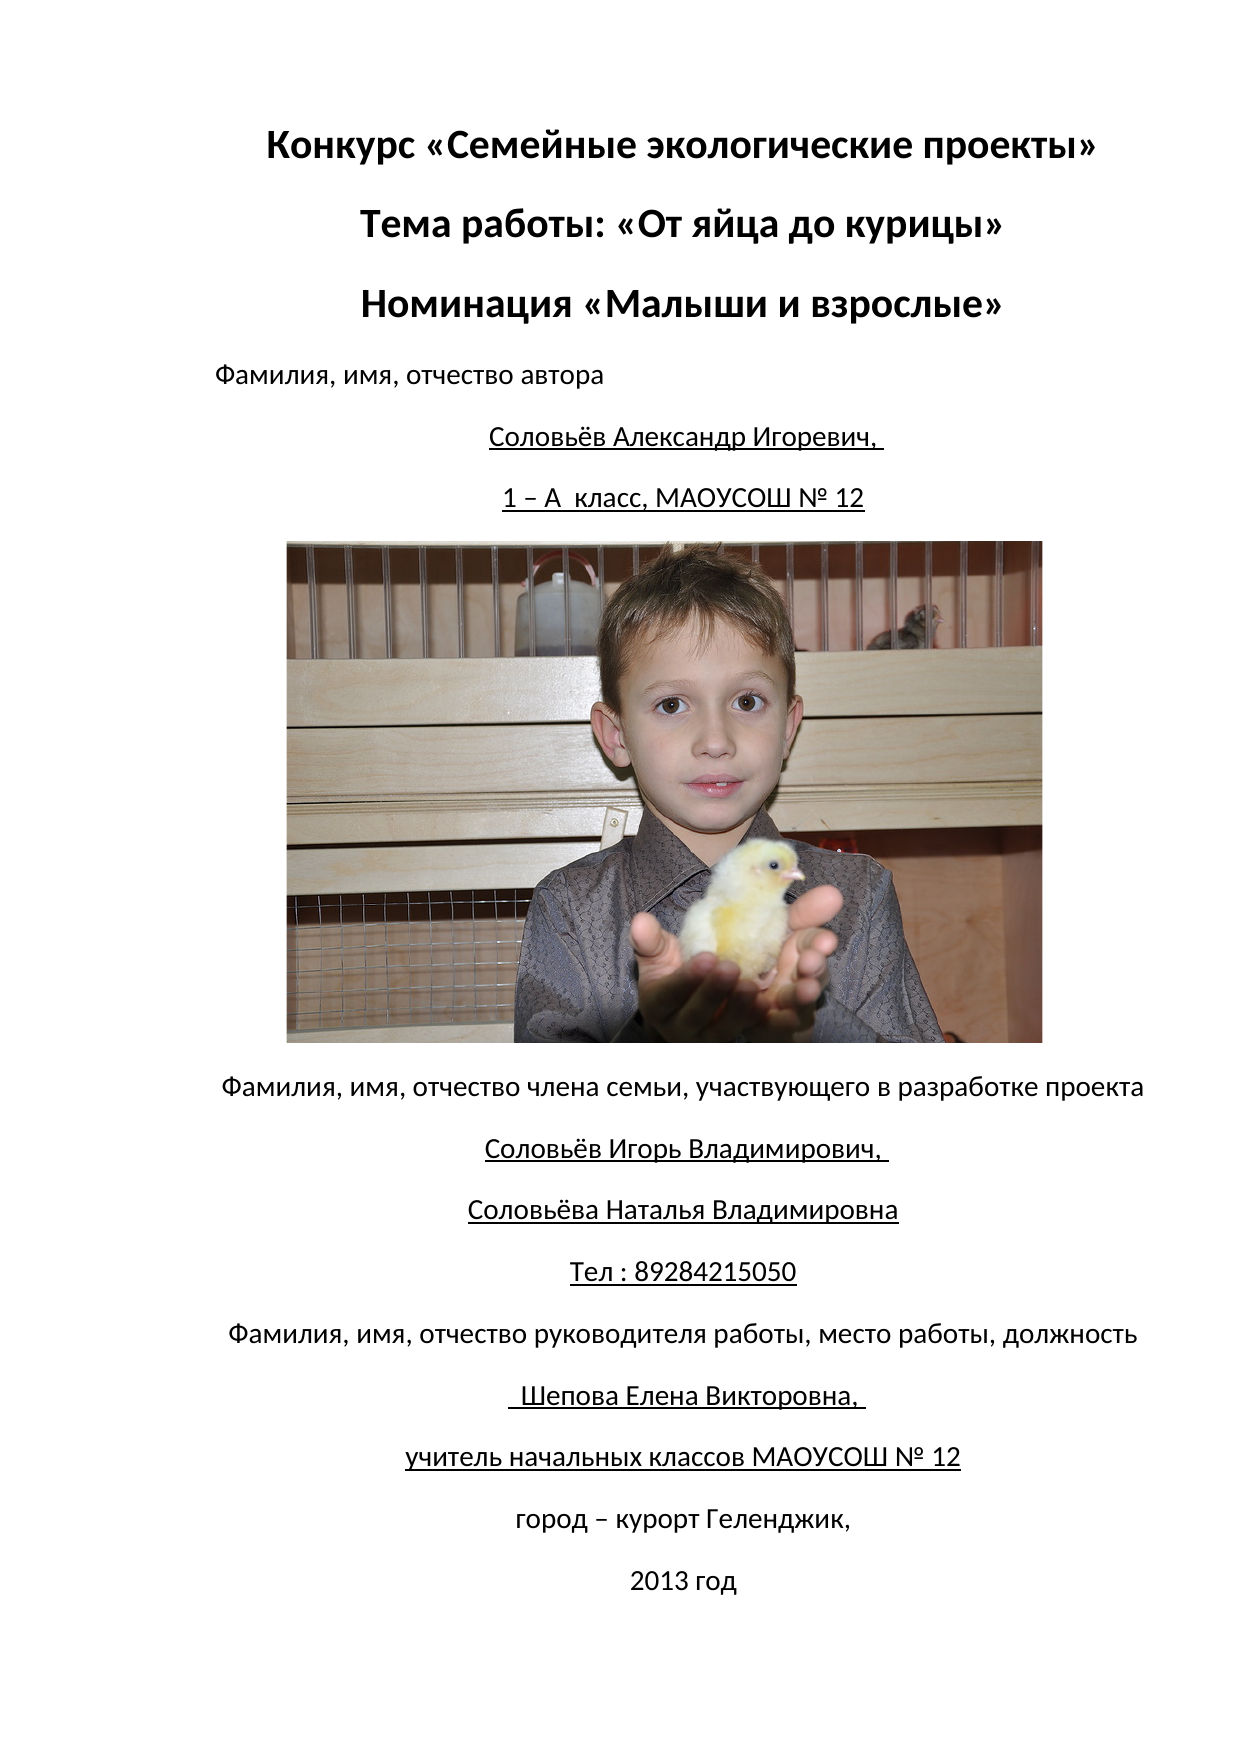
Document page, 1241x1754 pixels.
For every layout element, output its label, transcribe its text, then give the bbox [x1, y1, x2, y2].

text Фамилия, имя, отчество автора [215, 356, 1152, 392]
picture [286, 541, 1043, 1043]
text 2013 год [215, 1562, 1152, 1598]
text Конкурс «Семейные экологические проекты» [215, 118, 1152, 169]
text Шепова Елена Викторовна, [215, 1377, 1152, 1412]
text Фамилия, имя, отчество члена семьи, участвующего в разработке проекта [215, 1068, 1152, 1103]
text Тел : 89284215050 [215, 1253, 1152, 1289]
text город – курорт Геленджик, [215, 1500, 1152, 1536]
text Номинация «Малыши и взрослые» [215, 277, 1152, 327]
text Соловьёва Наталья Владимировна [215, 1191, 1152, 1227]
text Соловьёв Александр Игоревич, [215, 418, 1152, 453]
text Соловьёв Игорь Владимирович, [215, 1130, 1152, 1165]
text учитель начальных классов МАОУСОШ № 12 [215, 1438, 1152, 1474]
text Фамилия, имя, отчество руководителя работы, место работы, должность [215, 1315, 1152, 1351]
text Тема работы: «От яйца до курицы» [215, 197, 1152, 248]
text 1 – А класс, МАОУСОШ № 12 [215, 479, 1152, 515]
